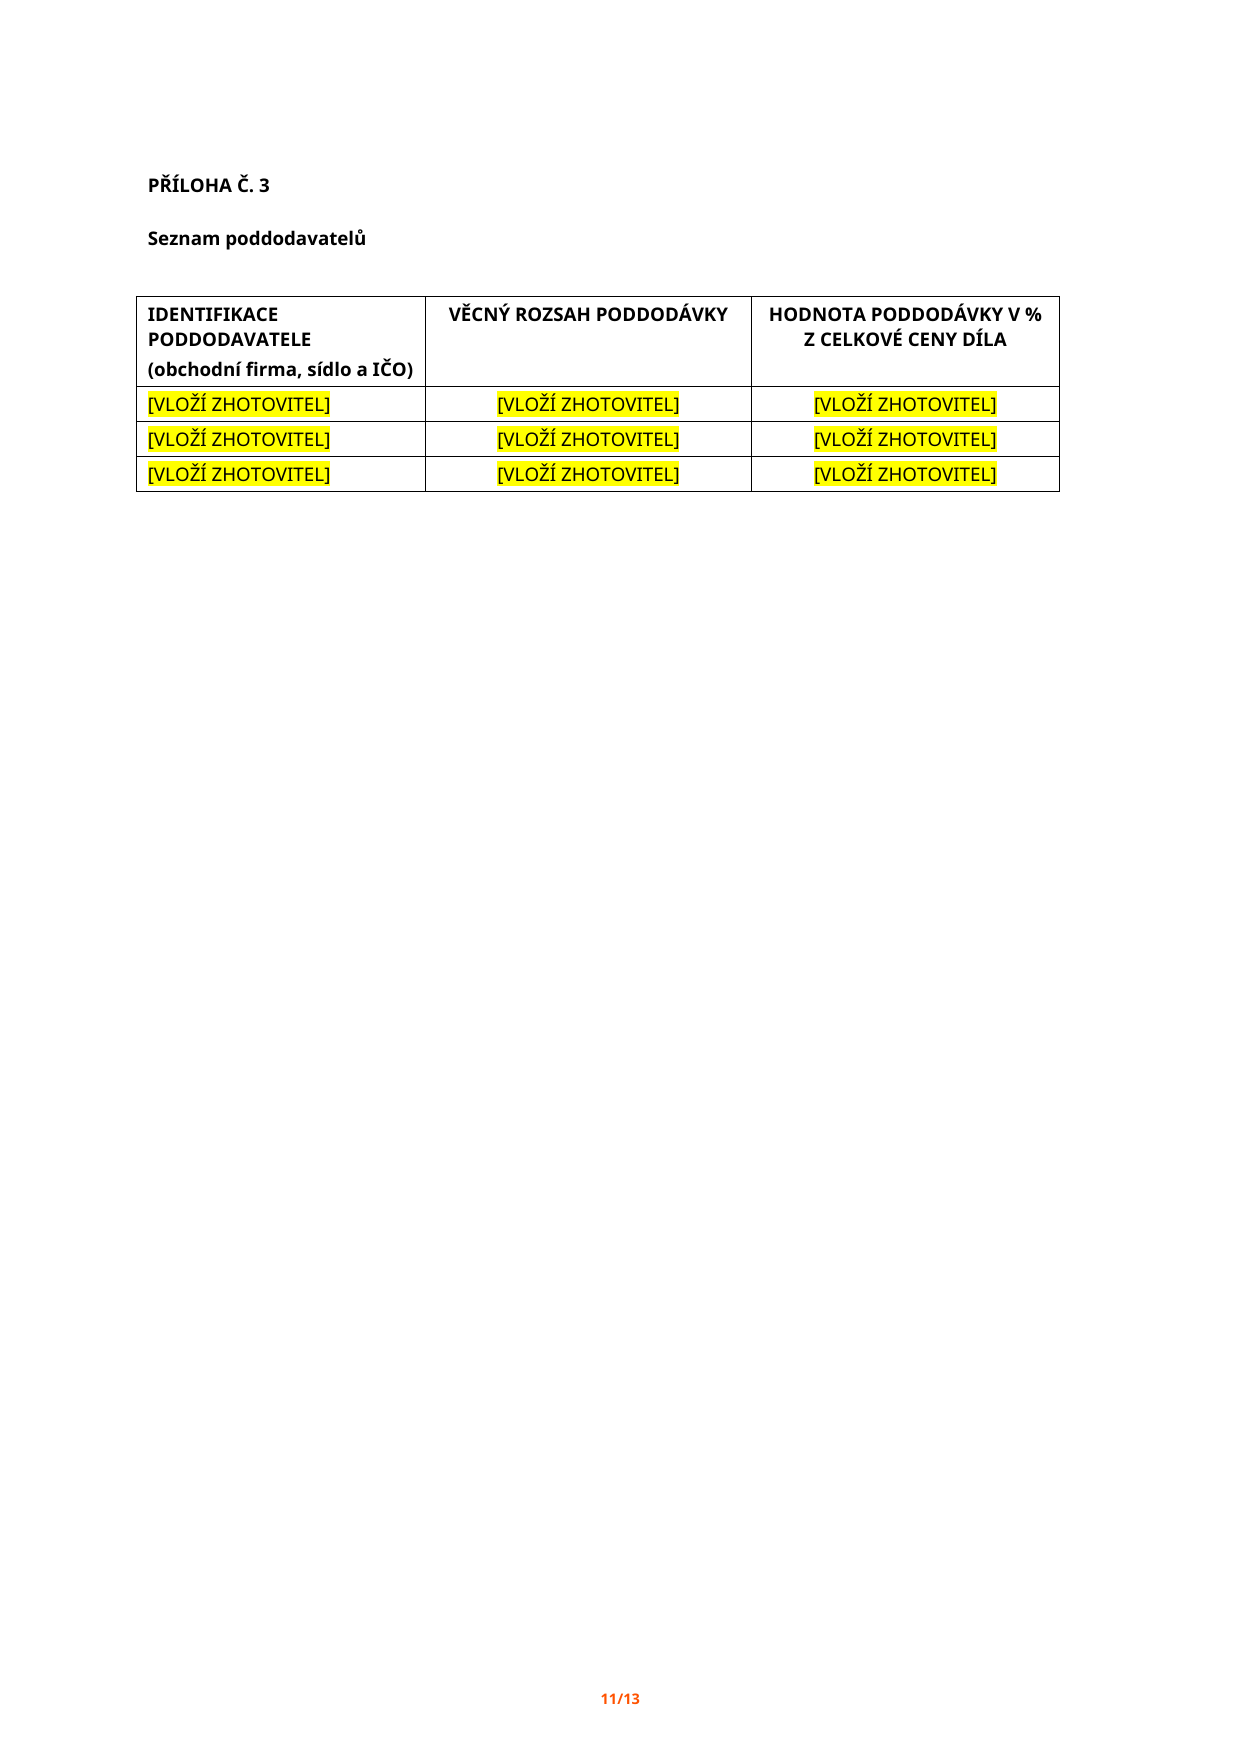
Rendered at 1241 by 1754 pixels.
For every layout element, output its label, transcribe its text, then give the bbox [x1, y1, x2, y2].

table_cell [VLOŽÍ ZHOTOVITEL] [137, 457, 425, 491]
table_header IDENTIFIKACE PODDODAVATELE (obchodní firma, sídlo a IČO) [137, 297, 425, 386]
text Seznam poddodavatelů [148, 226, 1093, 251]
table_header VĚCNÝ ROZSAH PODDODÁVKY [426, 297, 751, 386]
table_cell [VLOŽÍ ZHOTOVITEL] [426, 422, 751, 456]
table_cell [VLOŽÍ ZHOTOVITEL] [752, 457, 1059, 491]
table_cell [VLOŽÍ ZHOTOVITEL] [426, 457, 751, 491]
table_cell [VLOŽÍ ZHOTOVITEL] [426, 387, 751, 421]
table_cell [VLOŽÍ ZHOTOVITEL] [137, 422, 425, 456]
table_cell [VLOŽÍ ZHOTOVITEL] [137, 387, 425, 421]
table_cell [VLOŽÍ ZHOTOVITEL] [752, 422, 1059, 456]
table_header HODNOTA PODDODÁVKY V % Z CELKOVÉ CENY DÍLA [752, 297, 1059, 386]
table_cell [VLOŽÍ ZHOTOVITEL] [752, 387, 1059, 421]
text Příloha č. 3 [148, 173, 1093, 198]
